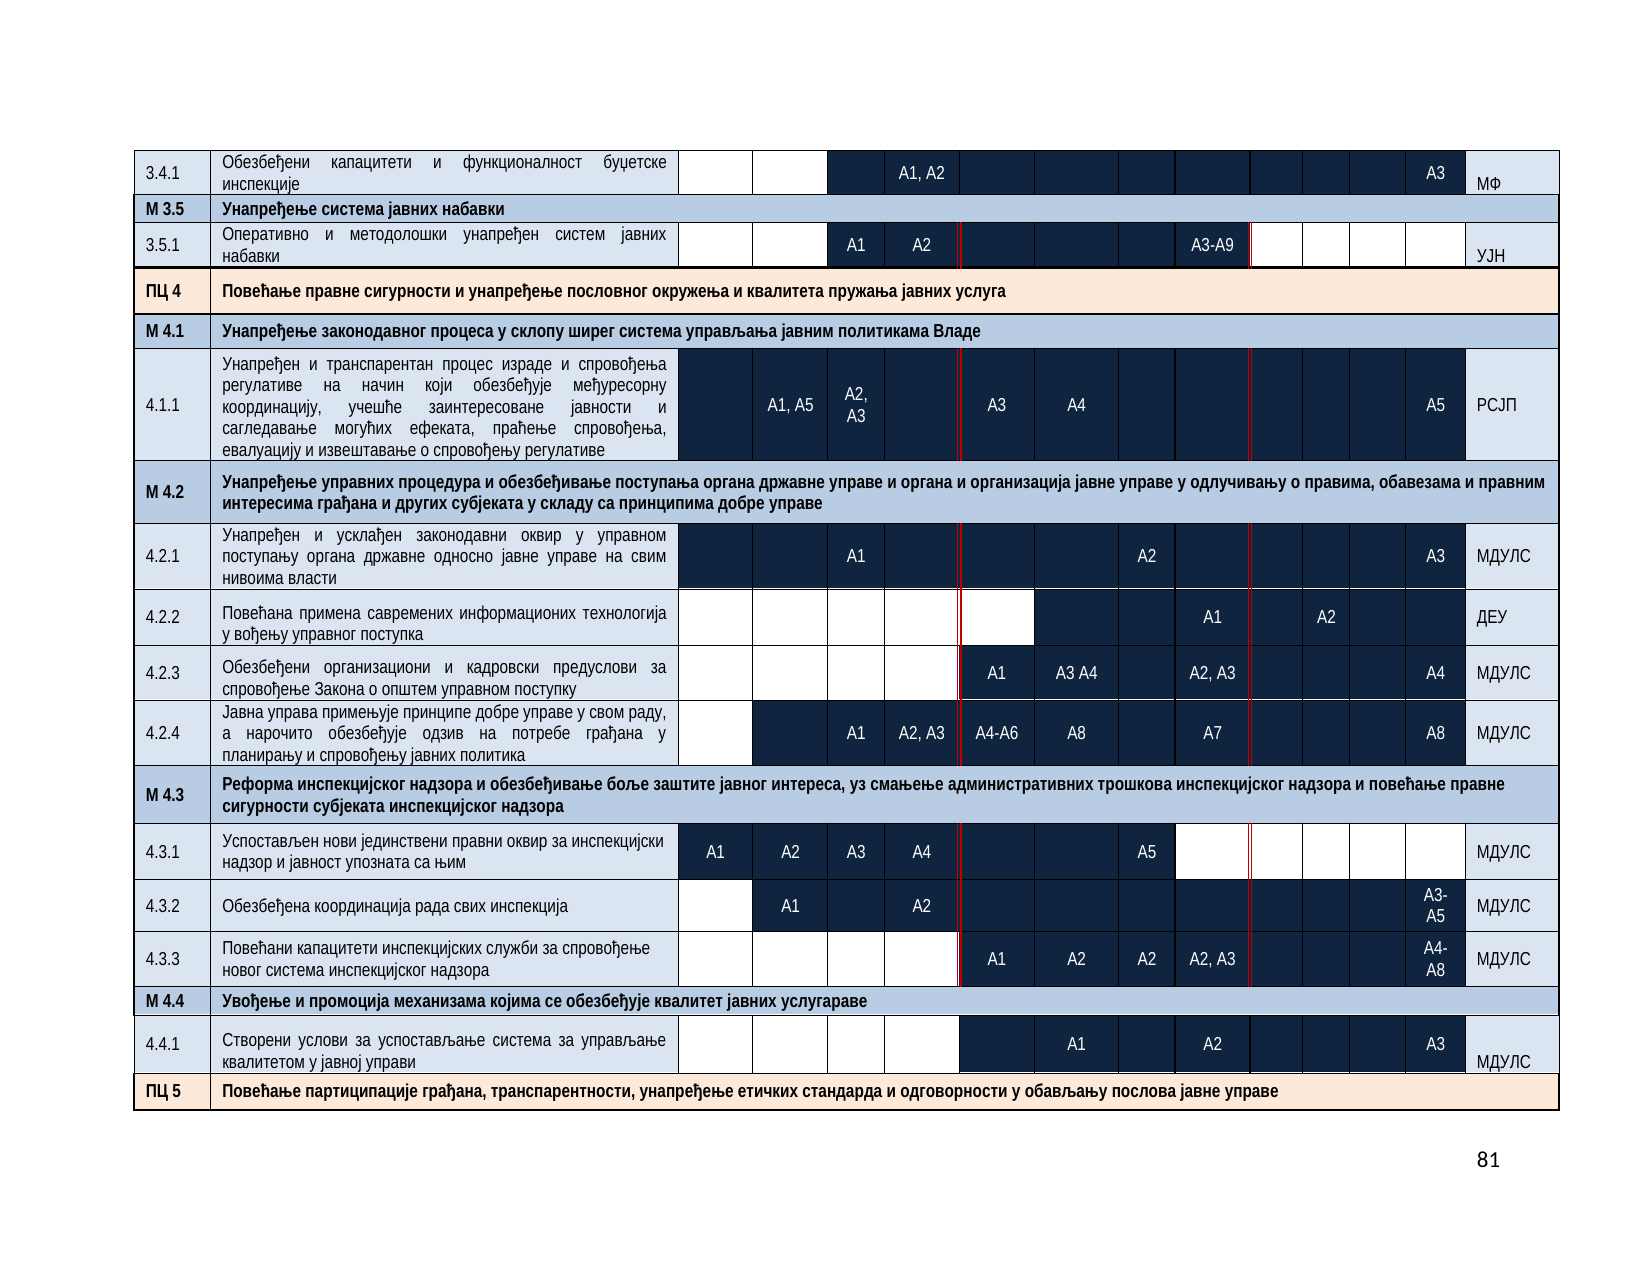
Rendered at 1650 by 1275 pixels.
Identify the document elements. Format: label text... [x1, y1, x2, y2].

table_cell [1252, 701, 1302, 765]
table_cell [1176, 824, 1248, 879]
table_cell [1176, 880, 1248, 931]
table_cell А3-А9 [1176, 223, 1248, 266]
table_cell [1035, 151, 1118, 194]
table_cell А2 [1303, 590, 1349, 645]
table_cell Унапређење управних процедура и обезбеђивање поступања органа државне управе и органа и организација јавне управе у одлучивању о правима, обавезама и правним интересима грађана и других субјеката у складу са принципима добре управе [211, 461, 1558, 523]
table_cell [962, 880, 1034, 931]
table_cell А3 [1406, 1016, 1465, 1072]
table_cell 4.4.1 [135, 1016, 210, 1072]
table_cell [1035, 880, 1118, 931]
table_cell МДУЛС [1466, 880, 1558, 931]
table_cell А1 [753, 880, 827, 931]
table_cell [1350, 824, 1405, 879]
table_cell [828, 880, 884, 931]
table_cell А1 [828, 223, 884, 266]
table_cell Створени услови за успостављање система за управљање квалитетом у јавној управи [211, 1016, 678, 1072]
table_cell [1252, 932, 1302, 986]
table_cell Повећање правне сигурности и унапређење пословног окружења и квалитета пружања јавних услуга [211, 269, 1558, 313]
table_cell [962, 524, 1034, 588]
table_cell [753, 223, 827, 266]
table_cell М 4.3 [135, 766, 210, 823]
table_cell А2, А3 [885, 701, 957, 765]
table_cell [753, 590, 827, 645]
table_cell [1035, 824, 1118, 879]
table_cell М 4.1 [135, 315, 210, 348]
table_cell МДУЛС [1466, 1016, 1559, 1072]
table_cell [1251, 1016, 1302, 1072]
table_cell Реформа инспекцијског надзора и обезбеђивање боље заштите јавног интереса, уз смањење административних трошкова инспекцијског надзора и повећање правне сигурности субјеката инспекцијског надзора [211, 766, 1558, 823]
table_cell А3 [828, 824, 884, 879]
table_cell ДЕУ [1466, 590, 1558, 645]
table_cell А1 [679, 824, 752, 879]
table_cell [1252, 524, 1302, 588]
table_cell [1035, 524, 1118, 588]
table_cell [679, 151, 752, 194]
table_cell [1303, 824, 1349, 879]
table_cell [828, 590, 884, 645]
table_cell [828, 646, 884, 699]
table_cell 4.3.3 [135, 932, 210, 986]
table_cell А1 [962, 646, 1034, 699]
table_cell Повећање партиципације грађана, транспарентности, унапређење етичких стандарда и одговорности у обављању послова јавне управе [211, 1074, 1558, 1109]
table_cell М 3.5 [135, 195, 210, 222]
table_cell [1350, 349, 1405, 460]
table_cell 4.3.1 [135, 824, 210, 879]
table_cell [753, 1016, 827, 1072]
table_cell [753, 701, 827, 765]
table_cell [828, 1016, 884, 1072]
table_cell А5 [1119, 824, 1174, 879]
table_cell [960, 151, 1034, 194]
table_cell МДУЛС [1466, 646, 1558, 699]
table_cell МФ [1466, 151, 1559, 194]
table_cell А3 А4 [1035, 646, 1118, 699]
table_cell [885, 646, 957, 699]
table_cell [1035, 223, 1118, 266]
table_cell А2 [1119, 932, 1174, 986]
table_cell [962, 223, 1034, 266]
table_cell [1252, 824, 1302, 879]
table_cell МДУЛС [1466, 524, 1558, 588]
table_cell [1350, 932, 1405, 986]
table_cell [1119, 880, 1174, 931]
table_cell [885, 524, 957, 588]
table_cell [962, 590, 1034, 645]
table_cell [1350, 223, 1405, 266]
table_cell МДУЛС [1466, 701, 1558, 765]
table_cell [1406, 223, 1465, 266]
table_cell 3.4.1 [135, 151, 210, 194]
table_cell [1119, 151, 1174, 194]
table_cell М 4.4 [135, 987, 210, 1014]
table_cell [1119, 701, 1174, 765]
table_cell [679, 701, 752, 765]
table_cell [885, 349, 957, 460]
table_cell ПЦ 5 [135, 1074, 210, 1109]
table_cell Унапређење законодавног процеса у склопу ширег система управљања јавним политикама Владе [211, 315, 1558, 348]
table_cell Увођење и промоција механизама којима се обезбеђује квалитет јавних услугараве [211, 987, 1558, 1014]
table_cell А4 [885, 824, 957, 879]
table_cell А2, А3 [1176, 646, 1248, 699]
table_cell 4.2.4 [135, 701, 210, 765]
table_cell А2 [885, 880, 957, 931]
table_cell А1, А5 [753, 349, 827, 460]
table_cell 4.2.3 [135, 646, 210, 699]
table_cell [1303, 701, 1349, 765]
table_cell [1303, 223, 1349, 266]
table_cell А3 [1406, 524, 1465, 588]
table_cell А7 [1176, 701, 1248, 765]
table_cell УЈН [1466, 223, 1558, 266]
table_cell [828, 151, 884, 194]
table_cell Оперативно и методолошки унапређен систем јавних набавки [211, 223, 678, 266]
table_cell ПЦ 4 [135, 269, 210, 313]
table_cell [885, 590, 957, 645]
table_cell 3.5.1 [135, 223, 210, 266]
table_cell А1 [828, 524, 884, 588]
table_cell [679, 880, 752, 931]
table_cell Унапређен и усклађен законодавни оквир у управном поступању органа државне односно јавне управе на свим нивоима власти [211, 524, 678, 588]
table_cell [1119, 646, 1174, 699]
table_cell [1303, 151, 1349, 194]
table_cell [753, 646, 827, 699]
table_cell [1252, 223, 1302, 266]
table_cell [1252, 880, 1302, 931]
table_cell А1 [828, 701, 884, 765]
table_cell [1119, 590, 1174, 645]
table_cell [679, 646, 752, 699]
table_cell [962, 824, 1034, 879]
table_cell [1350, 524, 1405, 588]
table_cell 4.1.1 [135, 349, 210, 460]
table_cell [679, 590, 752, 645]
table_cell [1176, 349, 1248, 460]
table_cell Повећани капацитети инспекцијских служби за спровођење новог система инспекцијског надзора [211, 932, 678, 986]
table_cell [679, 1016, 752, 1072]
table_cell [1119, 1016, 1174, 1072]
table_cell [1303, 932, 1349, 986]
table_cell [1303, 349, 1349, 460]
table_cell А2, А3 [828, 349, 884, 460]
table_cell [1251, 151, 1302, 194]
table_cell А5 [1406, 349, 1465, 460]
table_cell [1350, 590, 1405, 645]
table_cell [1252, 590, 1302, 645]
table_cell РСЈП [1466, 349, 1558, 460]
table_cell А1 [962, 932, 1034, 986]
table_cell [679, 524, 752, 588]
table_cell 4.2.2 [135, 590, 210, 645]
table_cell [1035, 590, 1118, 645]
table_cell А2, А3 [1176, 932, 1248, 986]
table_cell Унапређење система јавних набавки [211, 195, 1558, 222]
table_cell [679, 932, 752, 986]
table_cell МДУЛС [1466, 824, 1558, 879]
table_cell [1176, 524, 1248, 588]
table_cell [753, 932, 827, 986]
table_cell Повећана примена савремених информационих технологија у вођењу управног поступка [211, 590, 678, 645]
table_cell [828, 932, 884, 986]
table_cell [1350, 646, 1405, 699]
table_cell [1350, 701, 1405, 765]
table_cell [1406, 824, 1465, 879]
table_cell А8 [1406, 701, 1465, 765]
table_cell [885, 1016, 959, 1072]
table_cell [1176, 151, 1249, 194]
table_cell [1252, 646, 1302, 699]
table_cell Унапређен и транспарентан процес израде и спровођења регулативе на начин који обезбеђује међуресорну координацију, учешће заинтересоване јавности и сагледавање могућих ефеката, праћење спровођења, евалуацију и извештавање о спровођењу регулативе [211, 349, 678, 460]
table_cell МДУЛС [1466, 932, 1558, 986]
table_cell [1252, 349, 1302, 460]
table_cell [1303, 646, 1349, 699]
table_cell Обезбеђена координација рада свих инспекција [211, 880, 678, 931]
table_cell А2 [1176, 1016, 1249, 1072]
table_cell А2 [1119, 524, 1174, 588]
table_cell А1 [1176, 590, 1248, 645]
table_cell Јавна управа примењује принципе добре управе у свом раду, а нарочито обезбеђује одзив на потребе грађана у планирању и спровођењу јавних политика [211, 701, 678, 765]
table_cell А2 [753, 824, 827, 879]
table_cell [1303, 1016, 1349, 1072]
table_cell [1350, 151, 1405, 194]
table_cell [1350, 1016, 1405, 1072]
table_cell [679, 223, 752, 266]
table_cell [753, 151, 827, 194]
table_cell А4 [1406, 646, 1465, 699]
table_cell [679, 349, 752, 460]
table_cell 4.2.1 [135, 524, 210, 588]
table_cell А1, А2 [885, 151, 959, 194]
table_cell А1 [1035, 1016, 1118, 1072]
table_cell А4-А6 [962, 701, 1034, 765]
table_cell [1406, 590, 1465, 645]
table_cell А4-А8 [1406, 932, 1465, 986]
table_cell [1303, 524, 1349, 588]
table_cell Обезбеђени капацитети и функционалност буџетске инспекције [211, 151, 678, 194]
table_cell А2 [1035, 932, 1118, 986]
table_cell А2 [885, 223, 957, 266]
table_cell 4.3.2 [135, 880, 210, 931]
table_cell А4 [1035, 349, 1118, 460]
table_cell [1350, 880, 1405, 931]
table_cell Обезбеђени организациони и кадровски предуслови за спровођење Закона о општем управном поступку [211, 646, 678, 699]
table_cell А3-А5 [1406, 880, 1465, 931]
table_cell [1119, 223, 1174, 266]
table_cell [753, 524, 827, 588]
table_cell [960, 1016, 1034, 1072]
table_cell А3 [962, 349, 1034, 460]
table_cell [1119, 349, 1174, 460]
table_cell А3 [1406, 151, 1465, 194]
table_cell Успостављен нови јединствени правни оквир за инспекцијски надзор и јавност упозната са њим [211, 824, 678, 879]
table_cell [1303, 880, 1349, 931]
table_cell А8 [1035, 701, 1118, 765]
table_cell М 4.2 [135, 461, 210, 523]
table_cell [885, 932, 957, 986]
